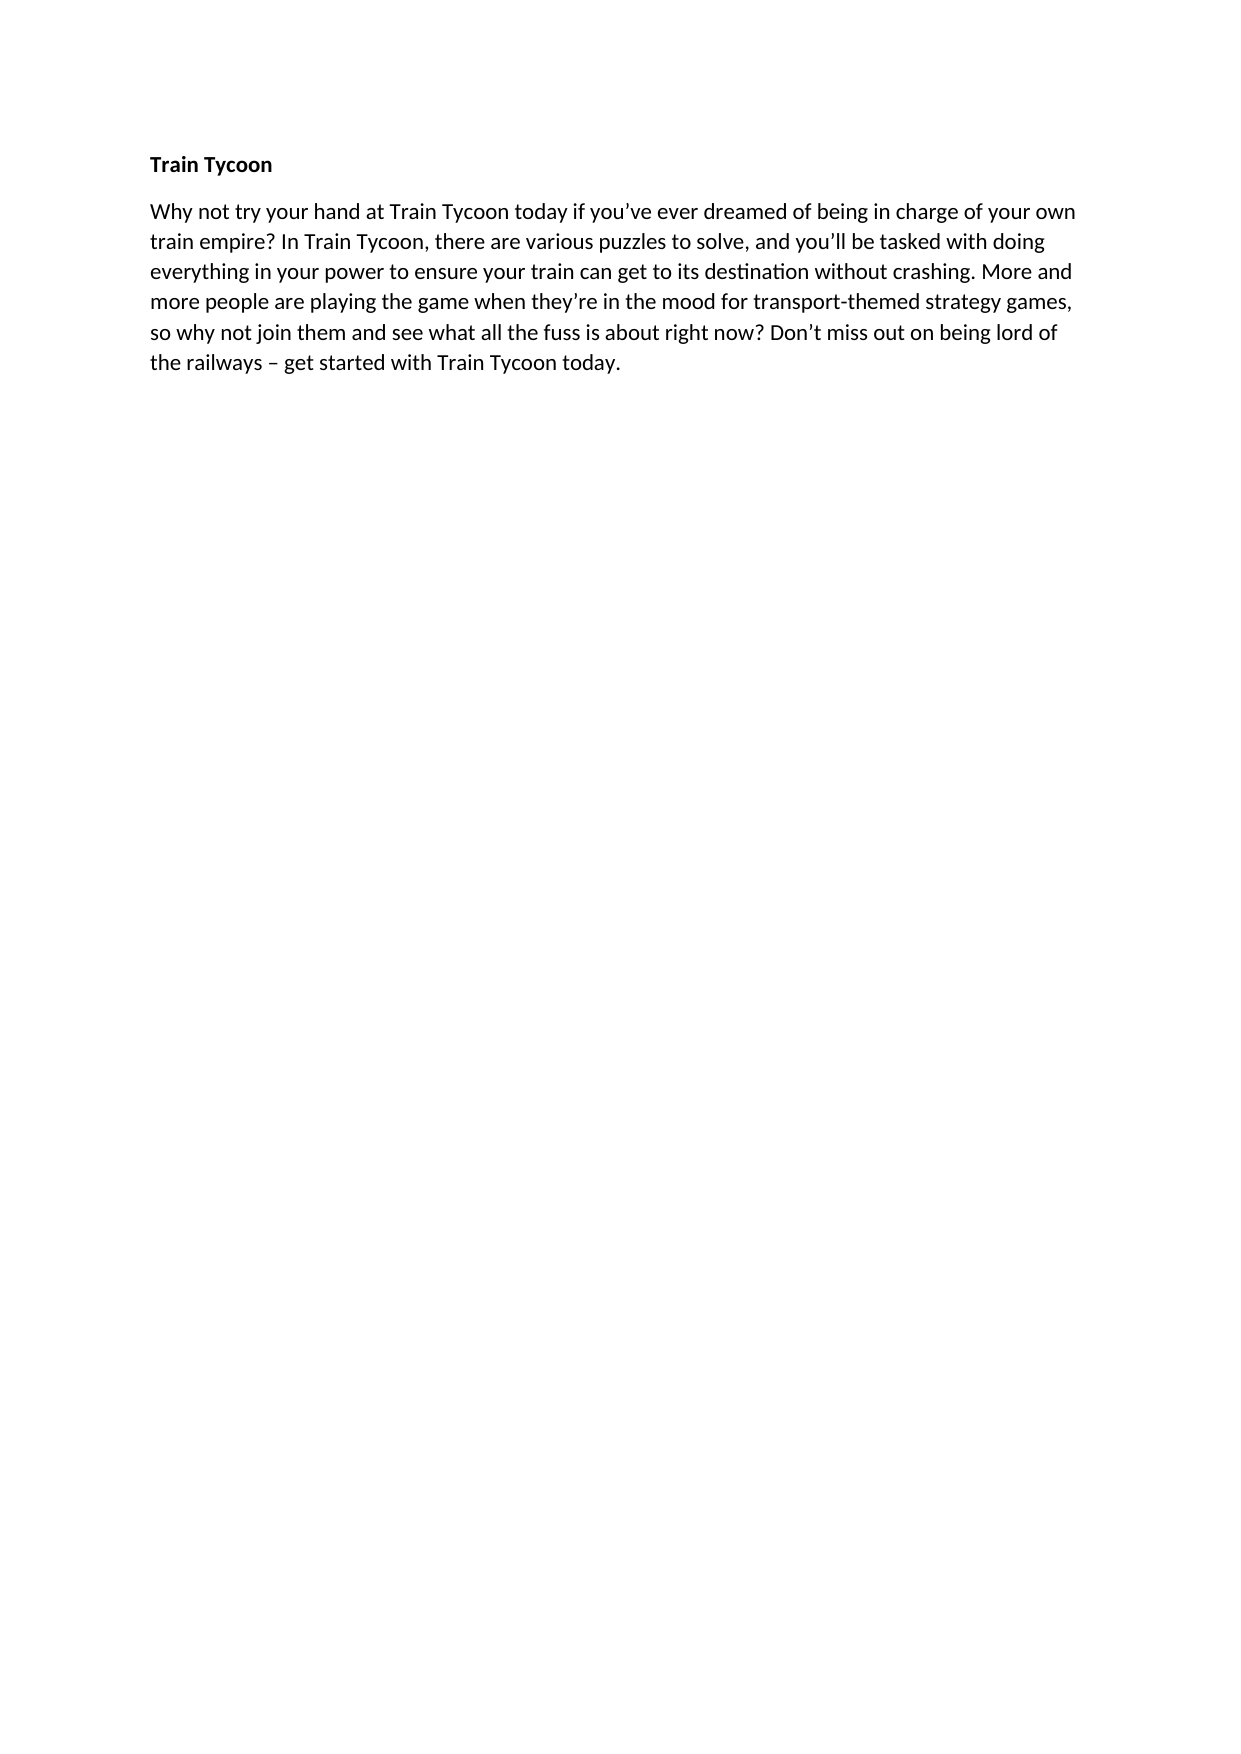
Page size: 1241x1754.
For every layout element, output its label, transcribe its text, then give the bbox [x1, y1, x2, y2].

text Train Tycoon [150, 150, 1090, 178]
text Why not try your hand at Train Tycoon today if you’ve ever dreamed of being in charge of your own train empire? In Train Tycoon, there are various puzzles to solve, and you’ll be tasked with doing everything in your power to ensure your train can get to its destination without crashing. More and more people are playing the game when they’re in the mood for transport-themed strategy games, so why not join them and see what all the fuss is about right now? Don’t miss out on being lord of the railways – get started with Train Tycoon today. [150, 197, 1090, 376]
